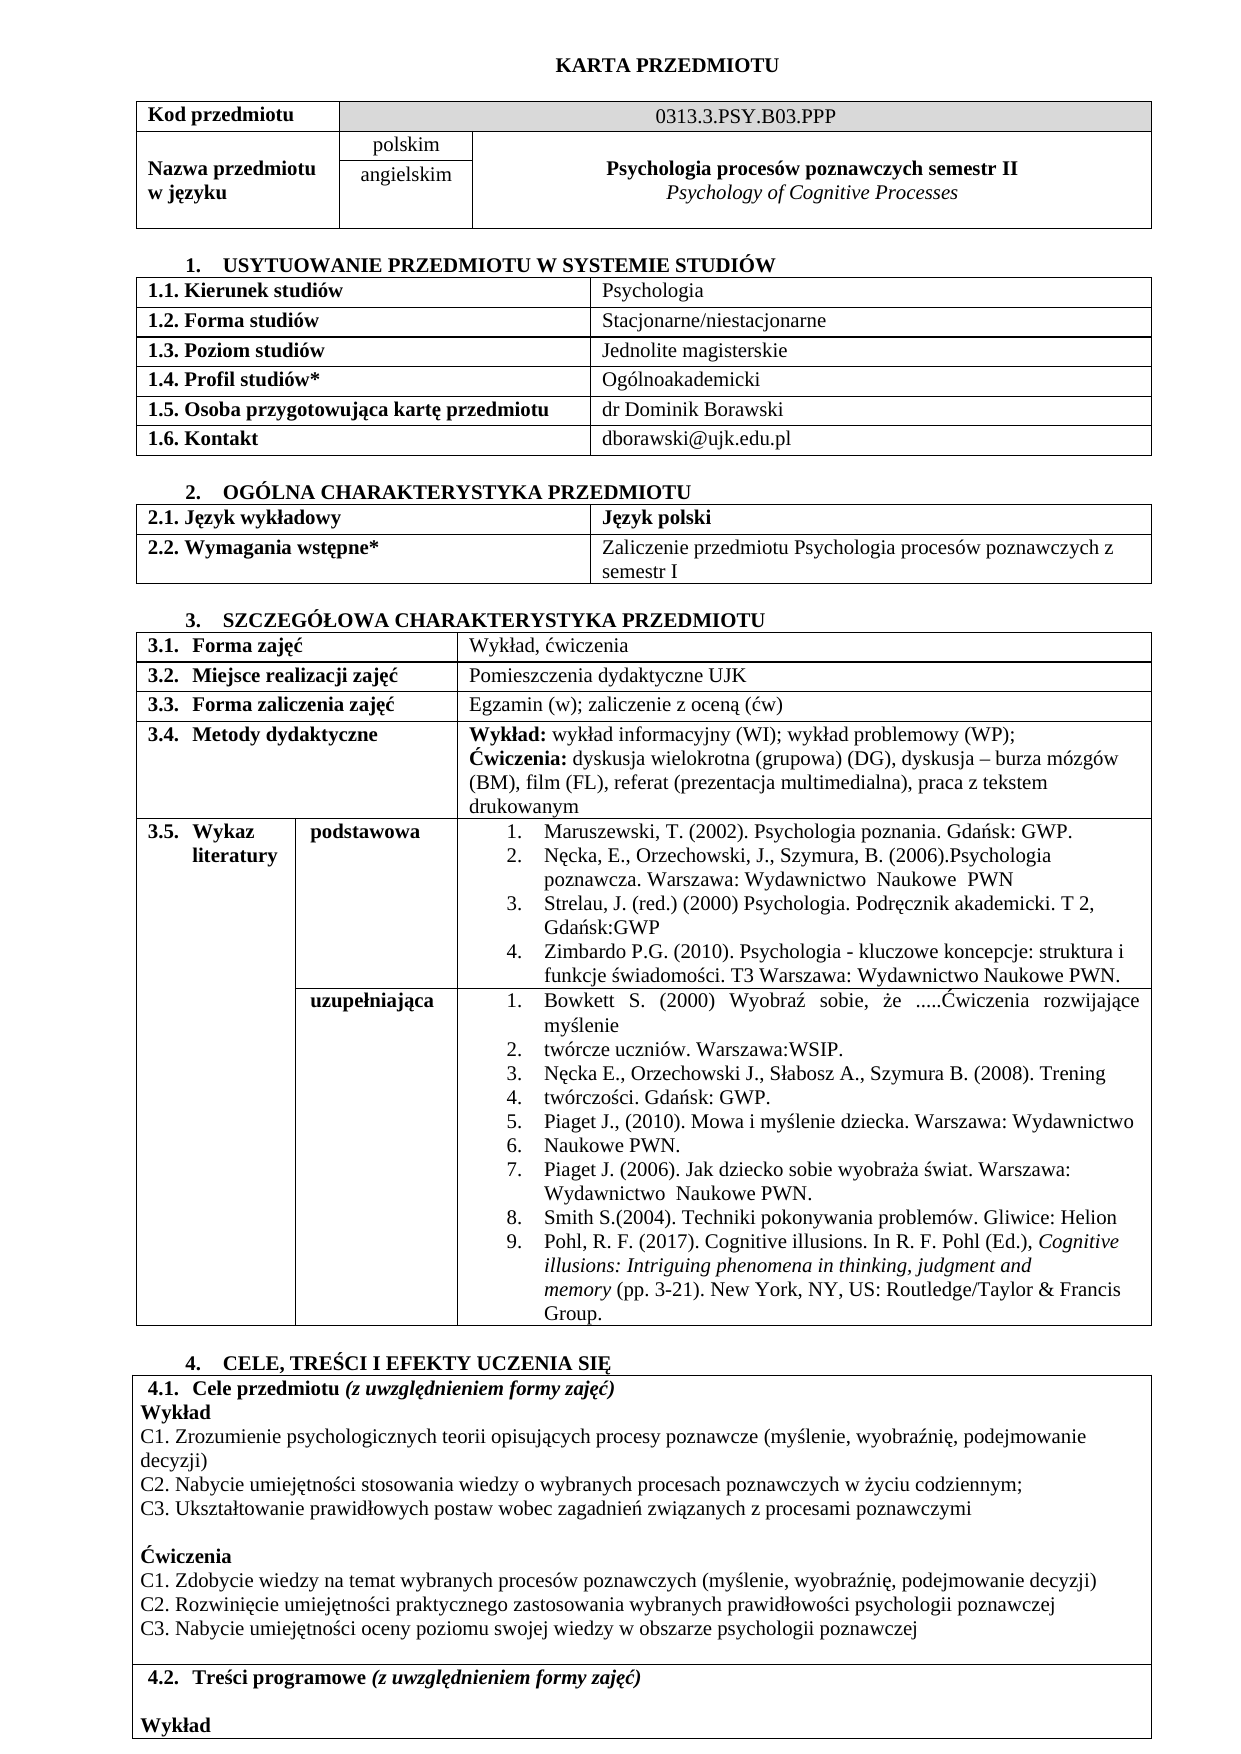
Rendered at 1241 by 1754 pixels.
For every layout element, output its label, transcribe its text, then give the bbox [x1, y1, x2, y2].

table_cell Psychologia procesów poznawczych semestr II Psychology of Cognitive Processes [473, 132, 1151, 228]
table_cell podstawowa [296, 819, 457, 987]
table_cell Metody dydaktyczne [137, 722, 457, 818]
table_cell Bowkett S. (2000) Wyobraź sobie, że .....Ćwiczenia rozwijające myślenie twórcze uczniów. Warszawa:WSIP. Nęcka E., Orzechowski J., Słabosz A., Szymura B. (2008). Trening twórczości. Gdańsk: GWP. Piaget J., (2010). Mowa i myślenie dziecka. Warszawa: Wydawnictwo Naukowe PWN. Piaget J. (2006). Jak dziecko sobie wyobraża świat. Warszawa: Wydawnictwo Naukowe PWN. Smith S.(2004). Techniki pokonywania problemów. Gliwice: Helion Pohl, R. F. (2017). Cognitive illusions. In R. F. Pohl (Ed.), Cognitive illusions: Intriguing phenomena in thinking, judgment and memory (pp. 3-21). New York, NY, US: Routledge/Taylor & Francis Group. [458, 989, 1151, 1325]
table_cell dborawski@ujk.edu.pl [591, 426, 1151, 455]
table_cell Jednolite magisterskie [591, 338, 1151, 366]
table_cell Maruszewski, T. (2002). Psychologia poznania. Gdańsk: GWP. Nęcka, E., Orzechowski, J., Szymura, B. (2006).Psychologia poznawcza. Warszawa: Wydawnictwo Naukowe PWN Strelau, J. (red.) (2000) Psychologia. Podręcznik akademicki. T 2, Gdańsk:GWP Zimbardo P.G. (2010). Psychologia - kluczowe koncepcje: struktura i funkcje świadomości. T3 Warszawa: Wydawnictwo Naukowe PWN. [458, 819, 1151, 987]
list CELE, TREŚCI I EFEKTY UCZENIA SIĘ [185, 1350, 1187, 1374]
table_cell angielskim [340, 161, 472, 228]
table_cell Forma zaliczenia zajęć [137, 692, 457, 721]
table_cell Pomieszczenia dydaktyczne UJK [458, 663, 1151, 691]
list USYTUOWANIE PRZEDMIOTU W SYSTEMIE STUDIÓW [185, 253, 1187, 277]
table_cell Egzamin (w); zaliczenie z oceną (ćw) [458, 692, 1151, 721]
table_header Psychologia [591, 278, 1151, 307]
table_header Forma zajęć [137, 633, 457, 661]
list OGÓLNA CHARAKTERYSTYKA PRZEDMIOTU [185, 480, 1187, 504]
table_cell Miejsce realizacji zajęć [137, 663, 457, 691]
table_cell 1.6. Kontakt [137, 426, 590, 455]
table_header 2.1. Język wykładowy [137, 505, 590, 533]
table_cell Nazwa przedmiotu w języku [137, 132, 339, 228]
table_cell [133, 1665, 1151, 1738]
table_header Kod przedmiotu [137, 102, 339, 131]
table_header 0313.3.PSY.B03.PPP [340, 102, 1151, 131]
table_header 1.1. Kierunek studiów [137, 278, 590, 307]
table_cell polskim [340, 132, 472, 160]
text KARTA PRZEDMIOTU [148, 53, 1187, 77]
table_cell Stacjonarne/niestacjonarne [591, 308, 1151, 336]
table_cell Wykaz literatury [137, 819, 295, 1325]
list SZCZEGÓŁOWA CHARAKTERYSTYKA PRZEDMIOTU [185, 608, 1187, 632]
table_header Język polski [591, 505, 1151, 533]
table_cell Ogólnoakademicki [591, 367, 1151, 396]
table_cell 2.2. Wymagania wstępne* [137, 535, 590, 583]
table_cell uzupełniająca [296, 989, 457, 1325]
table_cell 1.2. Forma studiów [137, 308, 590, 336]
table_header Wykład, ćwiczenia [458, 633, 1151, 661]
table_cell 1.5. Osoba przygotowująca kartę przedmiotu [137, 397, 590, 425]
table_cell dr Dominik Borawski [591, 397, 1151, 425]
table_cell Wykład: wykład informacyjny (WI); wykład problemowy (WP); Ćwiczenia: dyskusja wielokrotna (grupowa) (DG), dyskusja – burza mózgów (BM), film (FL), referat (prezentacja multimedialna), praca z tekstem drukowanym [458, 722, 1151, 818]
table_cell 1.4. Profil studiów* [137, 367, 590, 396]
table_cell Zaliczenie przedmiotu Psychologia procesów poznawczych z semestr I [591, 535, 1151, 583]
table_header Cele przedmiotu (z uwzględnieniem formy zajęć) Wykład C1. Zrozumienie psychologicznych teorii opisujących procesy poznawcze (myślenie, wyobraźnię, podejmowanie decyzji) C2. Nabycie umiejętności stosowania wiedzy o wybranych procesach poznawczych w życiu codziennym; C3. Ukształtowanie prawidłowych postaw wobec zagadnień związanych z procesami poznawczymi Ćwiczenia C1. Zdobycie wiedzy na temat wybranych procesów poznawczych (myślenie, wyobraźnię, podejmowanie decyzji) C2. Rozwinięcie umiejętności praktycznego zastosowania wybranych prawidłowości psychologii poznawczej C3. Nabycie umiejętności oceny poziomu swojej wiedzy w obszarze psychologii poznawczej [133, 1376, 1151, 1664]
table_cell 1.3. Poziom studiów [137, 338, 590, 366]
